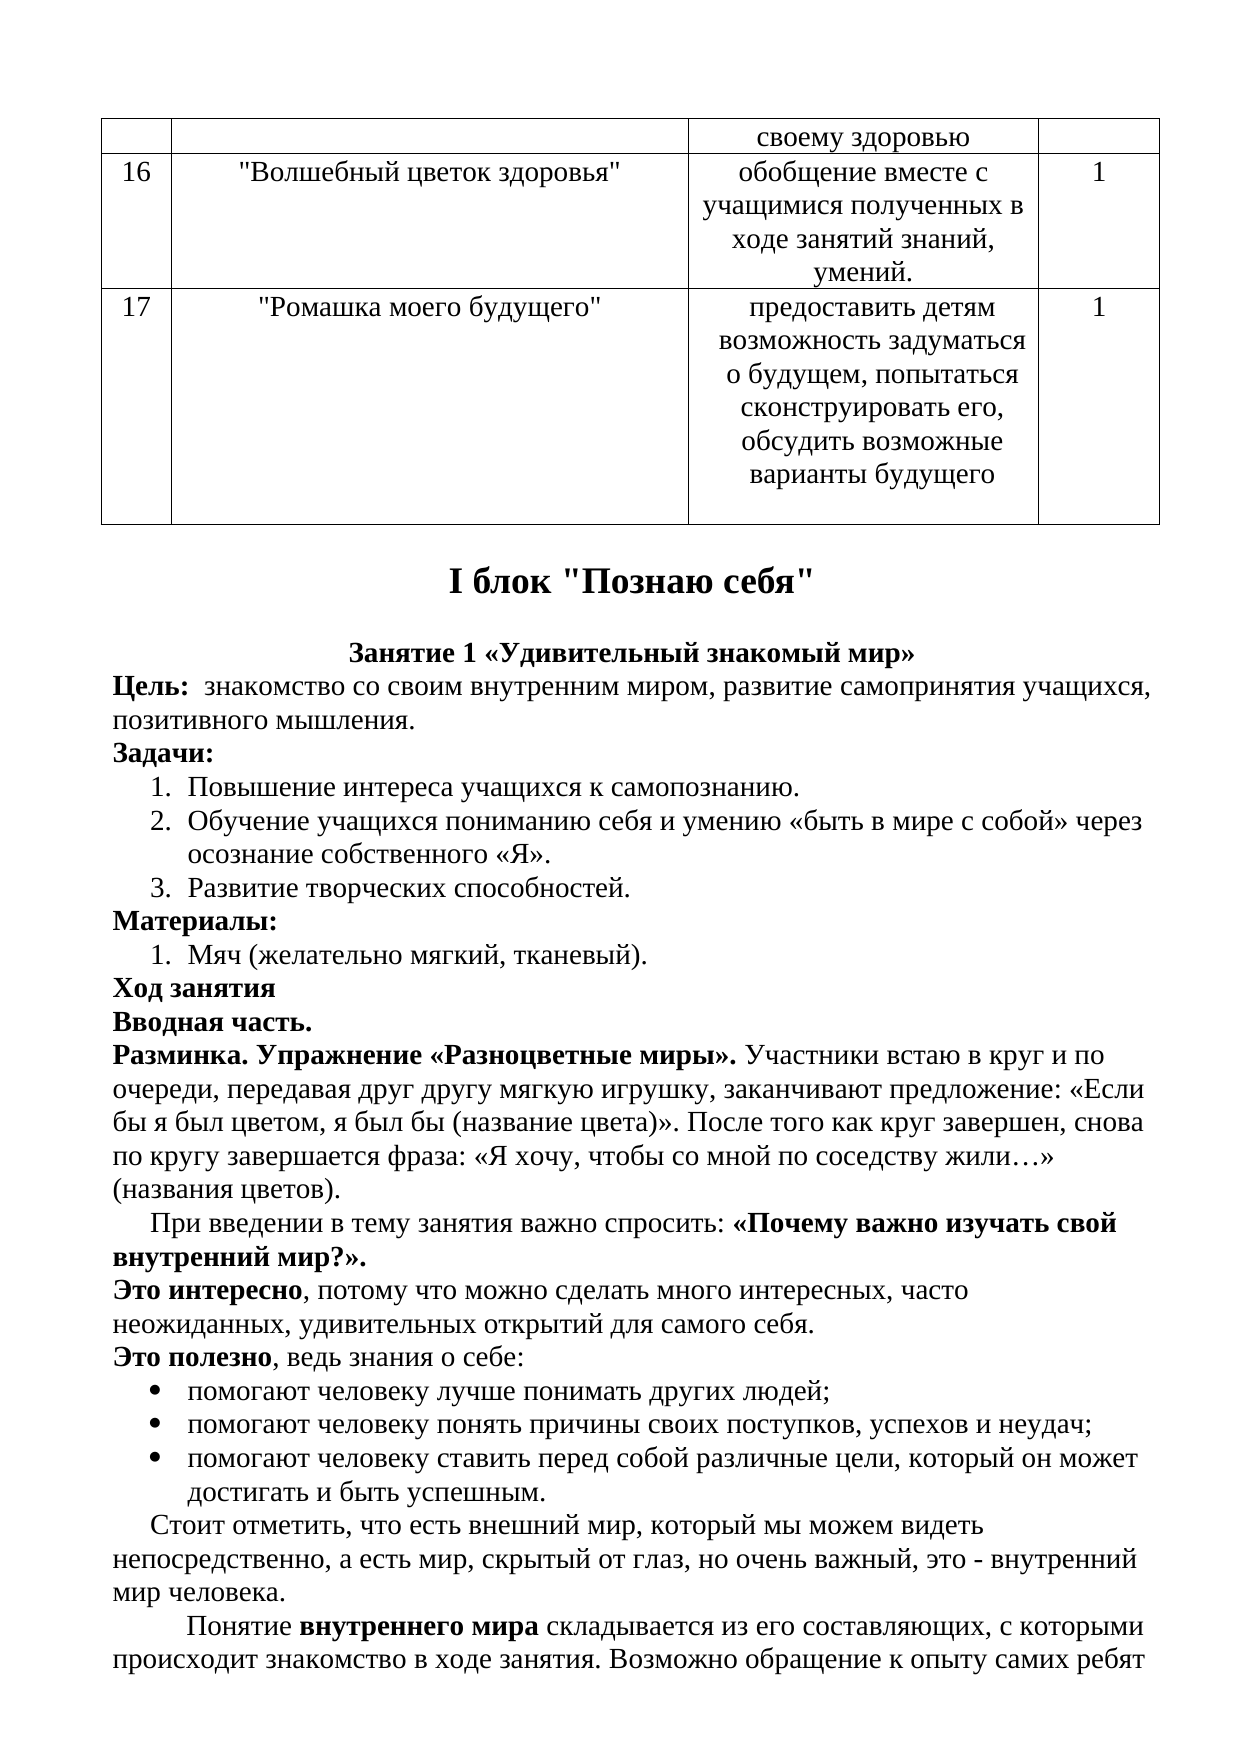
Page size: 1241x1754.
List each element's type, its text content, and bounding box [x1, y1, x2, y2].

text Задачи: [112, 736, 1152, 769]
list помогают человеку понять причины своих поступков, успехов и неудач; [150, 1407, 1152, 1440]
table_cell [689, 119, 1038, 153]
table_cell 1 [1039, 289, 1159, 524]
text Это интересно, потому что можно сделать много интересных, часто неожиданных, удивительных открытий для самого себя. [112, 1272, 1152, 1339]
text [112, 1608, 1152, 1675]
list Обучение учащихся пониманию себя и умению «быть в мире с собой» через осознание собственного «Я». [150, 803, 1152, 870]
text Стоит отметить, что есть внешний мир, который мы можем видеть непосредственно, а есть мир, скрытый от глаз, но очень важный, это - внутренний мир человека. [112, 1507, 1152, 1608]
table_cell "Волшебный цветок здоровья" [172, 154, 688, 288]
table_cell 16 [102, 154, 171, 288]
list Повышение интереса учащихся к самопознанию. [150, 769, 1152, 803]
table_cell "Ромашка моего будущего" [172, 289, 688, 524]
table_cell 1 [1039, 119, 1159, 153]
text Материалы: [112, 903, 1152, 937]
list помогают человеку лучше понимать других людей; [150, 1373, 1152, 1407]
text Цель: знакомство со своим внутренним миром, развитие самопринятия учащихся, позитивного мышления. [112, 668, 1152, 736]
list Мяч (желательно мягкий, тканевый). [150, 937, 1152, 970]
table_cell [172, 119, 688, 153]
text При введении в тему занятия важно спросить: «Почему важно изучать свой внутренний мир?». [112, 1205, 1152, 1272]
list помогают человеку ставить перед собой различные цели, который он может достигать и быть успешным. [150, 1440, 1152, 1507]
table_cell 17 [102, 289, 171, 524]
table_cell обобщение вместе с учащимися полученных в ходе занятий знаний, умений. [689, 154, 1038, 288]
list Развитие творческих способностей. [150, 870, 1152, 903]
table_cell предоставить детям возможность задуматься о будущем, попытаться сконструировать его, обсудить возможные варианты будущего [689, 289, 1038, 524]
text Занятие 1 «Удивительный знакомый мир» [112, 635, 1152, 668]
table_cell 1 [1039, 154, 1159, 288]
text Вводная часть. [112, 1004, 1152, 1037]
text Это полезно, ведь знания о себе: [112, 1339, 1152, 1373]
text Разминка. Упражнение «Разноцветные миры». Участники встаю в круг и по очереди, передавая друг другу мягкую игрушку, заканчивают предложение: «Если бы я был цветом, я был бы (название цвета)». После того как круг завершен, снова по кругу завершается фраза: «Я хочу, чтобы со мной по соседству жили…» (названия цветов). [112, 1037, 1152, 1205]
table_cell 15 [102, 119, 171, 153]
subtitle I блок "Познаю себя" [112, 558, 1152, 601]
text Ход занятия [112, 970, 1152, 1004]
